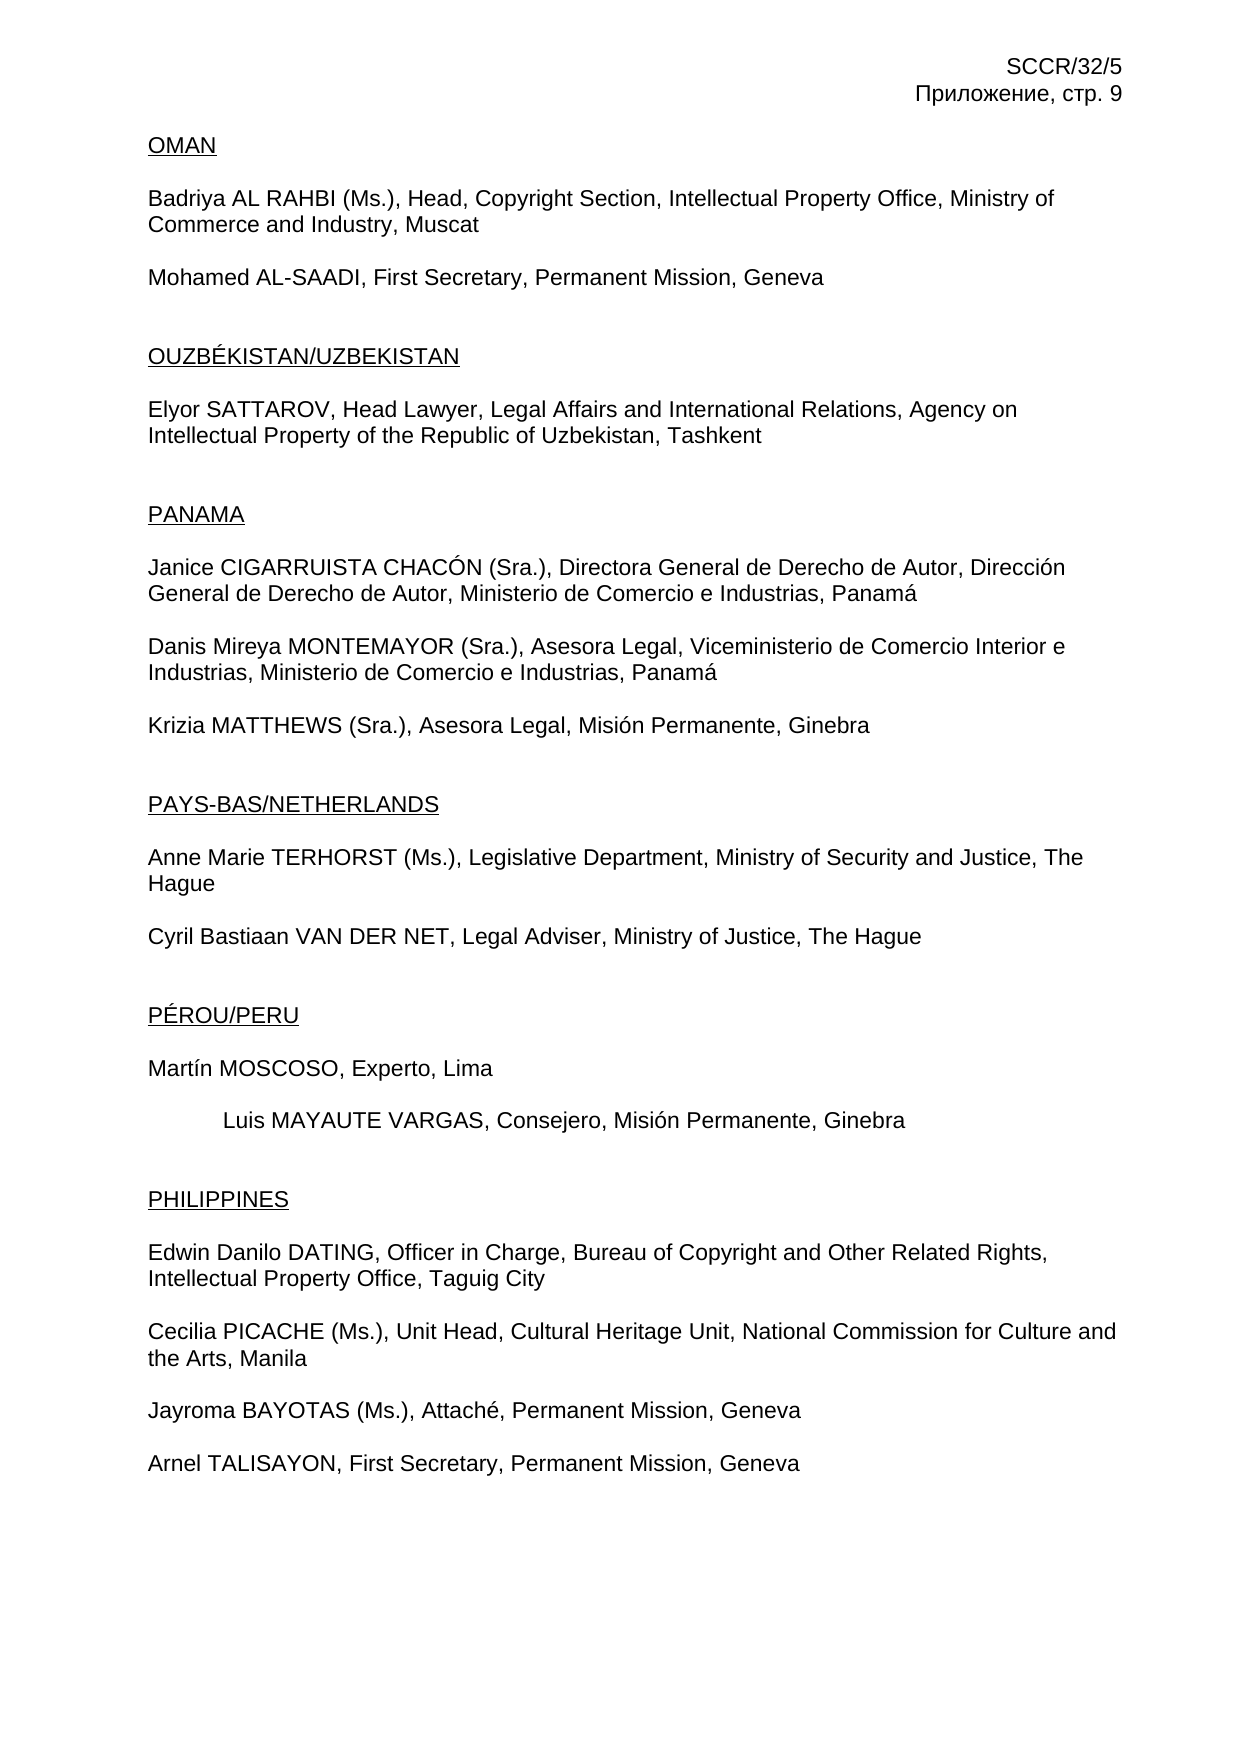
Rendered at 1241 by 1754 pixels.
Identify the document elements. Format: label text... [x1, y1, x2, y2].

text Badriya AL RAHBI (Ms.), Head, Copyright Section, Intellectual Property Office, Ministry of Commerce and Industry, Muscat [148, 185, 1122, 238]
text Jayroma BAYOTAS (Ms.), Attaché, Permanent Mission, Geneva [148, 1397, 1122, 1423]
text Elyor SATTAROV, Head Lawyer, Legal Affairs and International Relations, Agency on Intellectual Property of the Republic of Uzbekistan, Tashkent [148, 396, 1122, 448]
text Janice CIGARRUISTA CHACÓN (Sra.), Directora General de Derecho de Autor, Dirección General de Derecho de Autor, Ministerio de Comercio e Industrias, Panamá [148, 554, 1122, 607]
text Martín MOSCOSO, Experto, Lima [148, 1054, 1122, 1081]
text PAYS-BAS/NETHERLANDS [148, 791, 1122, 817]
text Edwin Danilo DATING, Officer in Charge, Bureau of Copyright and Other Related Rights, Intellectual Property Office, Taguig City [148, 1239, 1122, 1292]
text Anne Marie TERHORST (Ms.), Legislative Department, Ministry of Security and Justice, The Hague [148, 844, 1122, 896]
text Luis MAYAUTE VARGAS, Consejero, Misión Permanente, Ginebra [223, 1107, 1166, 1134]
text Mohamed AL-SAADI, First Secretary, Permanent Mission, Geneva [148, 264, 1122, 290]
text Cyril Bastiaan VAN DER NET, Legal Adviser, Ministry of Justice, The Hague [148, 923, 1122, 949]
text PÉROU/PERU [148, 1002, 1122, 1028]
text Cecilia PICACHE (Ms.), Unit Head, Cultural Heritage Unit, National Commission for Culture and the Arts, Manila [148, 1318, 1122, 1371]
text Danis Mireya MONTEMAYOR (Sra.), Asesora Legal, Viceministerio de Comercio Interior e Industrias, Ministerio de Comercio e Industrias, Panamá [148, 633, 1122, 686]
text OUZBÉKISTAN/UZBEKISTAN [148, 343, 1122, 369]
text PANAMA [148, 501, 1122, 527]
text Arnel TALISAYON, First Secretary, Permanent Mission, Geneva [148, 1450, 1122, 1476]
text OMAN [148, 132, 1122, 158]
text PHILIPPINES [148, 1186, 1122, 1213]
text Krizia MATTHEWS (Sra.), Asesora Legal, Misión Permanente, Ginebra [148, 712, 1122, 738]
